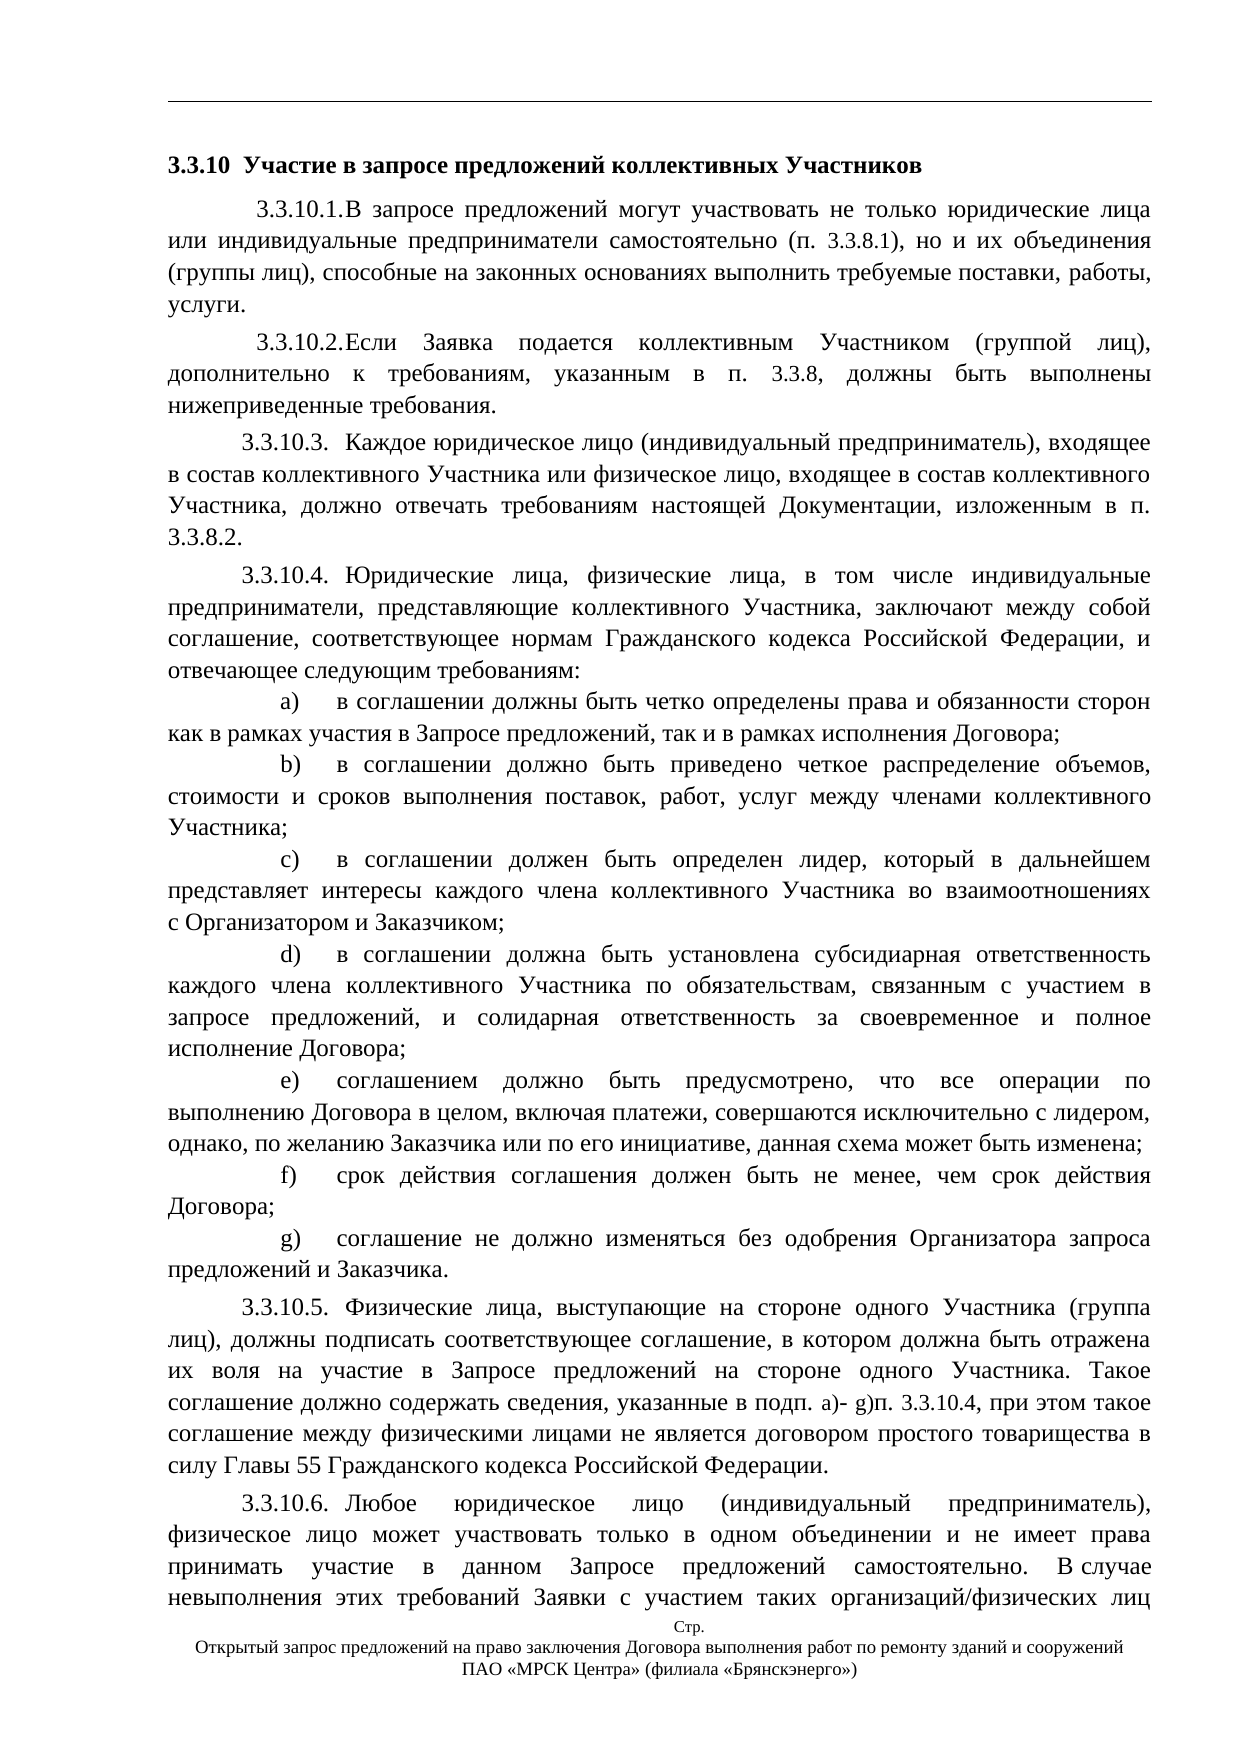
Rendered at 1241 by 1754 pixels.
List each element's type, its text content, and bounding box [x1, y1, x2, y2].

list Если Заявка подается коллективным Участником (группой лиц), дополнительно к требованиям, указанным в п. 3.3.8, должны быть выполнены нижеприведенные требования. [168, 327, 1152, 418]
list В запросе предложений могут участвовать не только юридические лица или индивидуальные предприниматели самостоятельно (п. 3.3.8.1), но и их объединения (группы лиц), способные на законных основаниях выполнить требуемые поставки, работы, услуги. [168, 194, 1152, 317]
list в соглашении должны быть четко определены права и обязанности сторон как в рамках участия в Запросе предложений, так и в рамках исполнения Договора; [168, 686, 1152, 747]
list Физические лица, выступающие на стороне одного Участника (группа лиц), должны подписать соответствующее соглашение, в котором должна быть отражена их воля на участие в Запросе предложений на стороне одного Участника. Такое соглашение должно содержать сведения, указанные в подп. a)- g)п. 3.3.10.4, при этом такое соглашение между физическими лицами не является договором простого товарищества в силу Главы 55 Гражданского кодекса Российской Федерации. [168, 1292, 1152, 1479]
list Юридические лица, физические лица, в том числе индивидуальные предприниматели, представляющие коллективного Участника, заключают между собой соглашение, соответствующее нормам Гражданского кодекса Российской Федерации, и отвечающее следующим требованиям: [168, 560, 1152, 683]
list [168, 1488, 1152, 1611]
list в соглашении должно быть приведено четкое распределение объемов, стоимости и сроков выполнения поставок, работ, услуг между членами коллективного Участника; [168, 749, 1152, 841]
subtitle Участие в запросе предложений коллективных Участников [168, 150, 1152, 179]
list Каждое юридическое лицо (индивидуальный предприниматель), входящее в состав коллективного Участника или физическое лицо, входящее в состав коллективного Участника, должно отвечать требованиям настоящей Документации, изложенным в п. 3.3.8.2. [168, 427, 1152, 551]
list в соглашении должен быть определен лидер, который в дальнейшем представляет интересы каждого члена коллективного Участника во взаимоотношениях с Организатором и Заказчиком; [168, 844, 1152, 936]
list срок действия соглашения должен быть не менее, чем срок действия Договора; [168, 1160, 1152, 1220]
list соглашение не должно изменяться без одобрения Организатора запроса предложений и Заказчика. [168, 1223, 1152, 1283]
list соглашением должно быть предусмотрено, что все операции по выполнению Договора в целом, включая платежи, совершаются исключительно с лидером, однако, по желанию Заказчика или по его инициативе, данная схема может быть изменена; [168, 1065, 1152, 1157]
list в соглашении должна быть установлена субсидиарная ответственность каждого члена коллективного Участника по обязательствам, связанным с участием в запросе предложений, и солидарная ответственность за своевременное и полное исполнение Договора; [168, 939, 1152, 1062]
